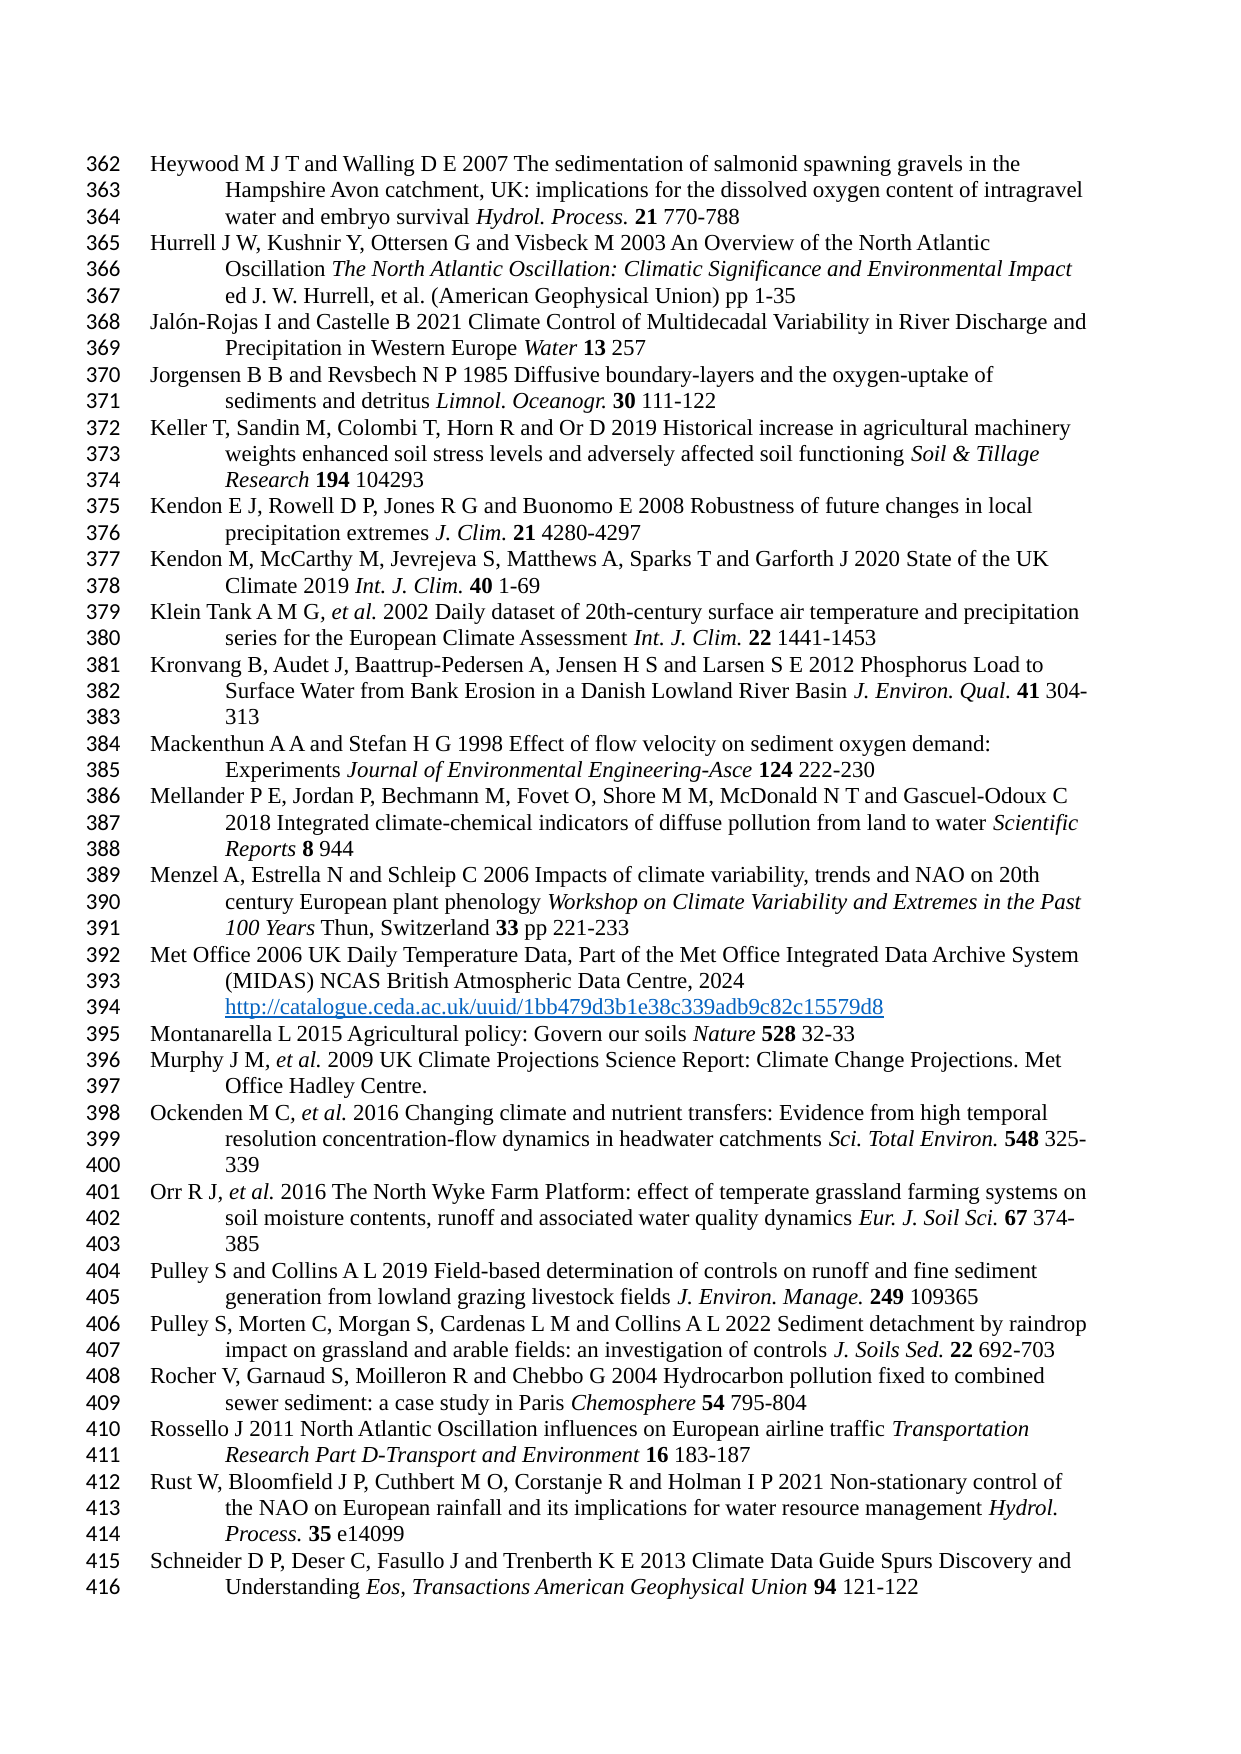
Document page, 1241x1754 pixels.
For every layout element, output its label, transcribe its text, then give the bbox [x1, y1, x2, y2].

text Rocher V, Garnaud S, Moilleron R and Chebbo G 2004 Hydrocarbon pollution fixed to combined sewer sediment: a case study in Paris Chemosphere 54 795-804 [150, 1362, 1090, 1415]
text Heywood M J T and Walling D E 2007 The sedimentation of salmonid spawning gravels in the Hampshire Avon catchment, UK: implications for the dissolved oxygen content of intragravel water and embryo survival Hydrol. Process. 21 770-788 [150, 150, 1090, 229]
text Schneider D P, Deser C, Fasullo J and Trenberth K E 2013 Climate Data Guide Spurs Discovery and Understanding Eos, Transactions American Geophysical Union 94 121-122 [150, 1547, 1090, 1599]
text Keller T, Sandin M, Colombi T, Horn R and Or D 2019 Historical increase in agricultural machinery weights enhanced soil stress levels and adversely affected soil functioning Soil & Tillage Research 194 104293 [150, 413, 1090, 493]
text Pulley S and Collins A L 2019 Field-based determination of controls on runoff and fine sediment generation from lowland grazing livestock fields J. Environ. Manage. 249 109365 [150, 1257, 1090, 1309]
text Jorgensen B B and Revsbech N P 1985 Diffusive boundary-layers and the oxygen-uptake of sediments and detritus Limnol. Oceanogr. 30 111-122 [150, 361, 1090, 413]
text Mackenthun A A and Stefan H G 1998 Effect of flow velocity on sediment oxygen demand: Experiments Journal of Environmental Engineering-Asce 124 222-230 [150, 730, 1090, 782]
text Jalón-Rojas I and Castelle B 2021 Climate Control of Multidecadal Variability in River Discharge and Precipitation in Western Europe Water 13 257 [150, 308, 1090, 361]
text Kendon E J, Rowell D P, Jones R G and Buonomo E 2008 Robustness of future changes in local precipitation extremes J. Clim. 21 4280-4297 [150, 493, 1090, 545]
text Hurrell J W, Kushnir Y, Ottersen G and Visbeck M 2003 An Overview of the North Atlantic Oscillation The North Atlantic Oscillation: Climatic Significance and Environmental Impact ed J. W. Hurrell, et al. (American Geophysical Union) pp 1-35 [150, 229, 1090, 308]
text Met Office 2006 UK Daily Temperature Data, Part of the Met Office Integrated Data Archive System (MIDAS) NCAS British Atmospheric Data Centre, 2024 http://catalogue.ceda.ac.uk/uuid/1bb479d3b1e38c339adb9c82c15579d8 [150, 941, 1090, 1020]
text Klein Tank A M G, et al. 2002 Daily dataset of 20th-century surface air temperature and precipitation series for the European Climate Assessment Int. J. Clim. 22 1441-1453 [150, 598, 1090, 651]
text Ockenden M C, et al. 2016 Changing climate and nutrient transfers: Evidence from high temporal resolution concentration-flow dynamics in headwater catchments Sci. Total Environ. 548 325-339 [150, 1099, 1090, 1178]
text Kronvang B, Audet J, Baattrup-Pedersen A, Jensen H S and Larsen S E 2012 Phosphorus Load to Surface Water from Bank Erosion in a Danish Lowland River Basin J. Environ. Qual. 41 304-313 [150, 651, 1090, 730]
text Pulley S, Morten C, Morgan S, Cardenas L M and Collins A L 2022 Sediment detachment by raindrop impact on grassland and arable fields: an investigation of controls J. Soils Sed. 22 692-703 [150, 1309, 1090, 1362]
text Montanarella L 2015 Agricultural policy: Govern our soils Nature 528 32-33 [150, 1020, 1090, 1046]
text Rust W, Bloomfield J P, Cuthbert M O, Corstanje R and Holman I P 2021 Non-stationary control of the NAO on European rainfall and its implications for water resource management Hydrol. Process. 35 e14099 [150, 1468, 1090, 1547]
text Murphy J M, et al. 2009 UK Climate Projections Science Report: Climate Change Projections. Met Office Hadley Centre. [150, 1046, 1090, 1099]
text Orr R J, et al. 2016 The North Wyke Farm Platform: effect of temperate grassland farming systems on soil moisture contents, runoff and associated water quality dynamics Eur. J. Soil Sci. 67 374-385 [150, 1178, 1090, 1257]
text Kendon M, McCarthy M, Jevrejeva S, Matthews A, Sparks T and Garforth J 2020 State of the UK Climate 2019 Int. J. Clim. 40 1-69 [150, 545, 1090, 598]
text Mellander P E, Jordan P, Bechmann M, Fovet O, Shore M M, McDonald N T and Gascuel-Odoux C 2018 Integrated climate-chemical indicators of diffuse pollution from land to water Scientific Reports 8 944 [150, 782, 1090, 862]
text Rossello J 2011 North Atlantic Oscillation influences on European airline traffic Transportation Research Part D-Transport and Environment 16 183-187 [150, 1415, 1090, 1468]
text Menzel A, Estrella N and Schleip C 2006 Impacts of climate variability, trends and NAO on 20th century European plant phenology Workshop on Climate Variability and Extremes in the Past 100 Years Thun, Switzerland 33 pp 221-233 [150, 862, 1090, 941]
